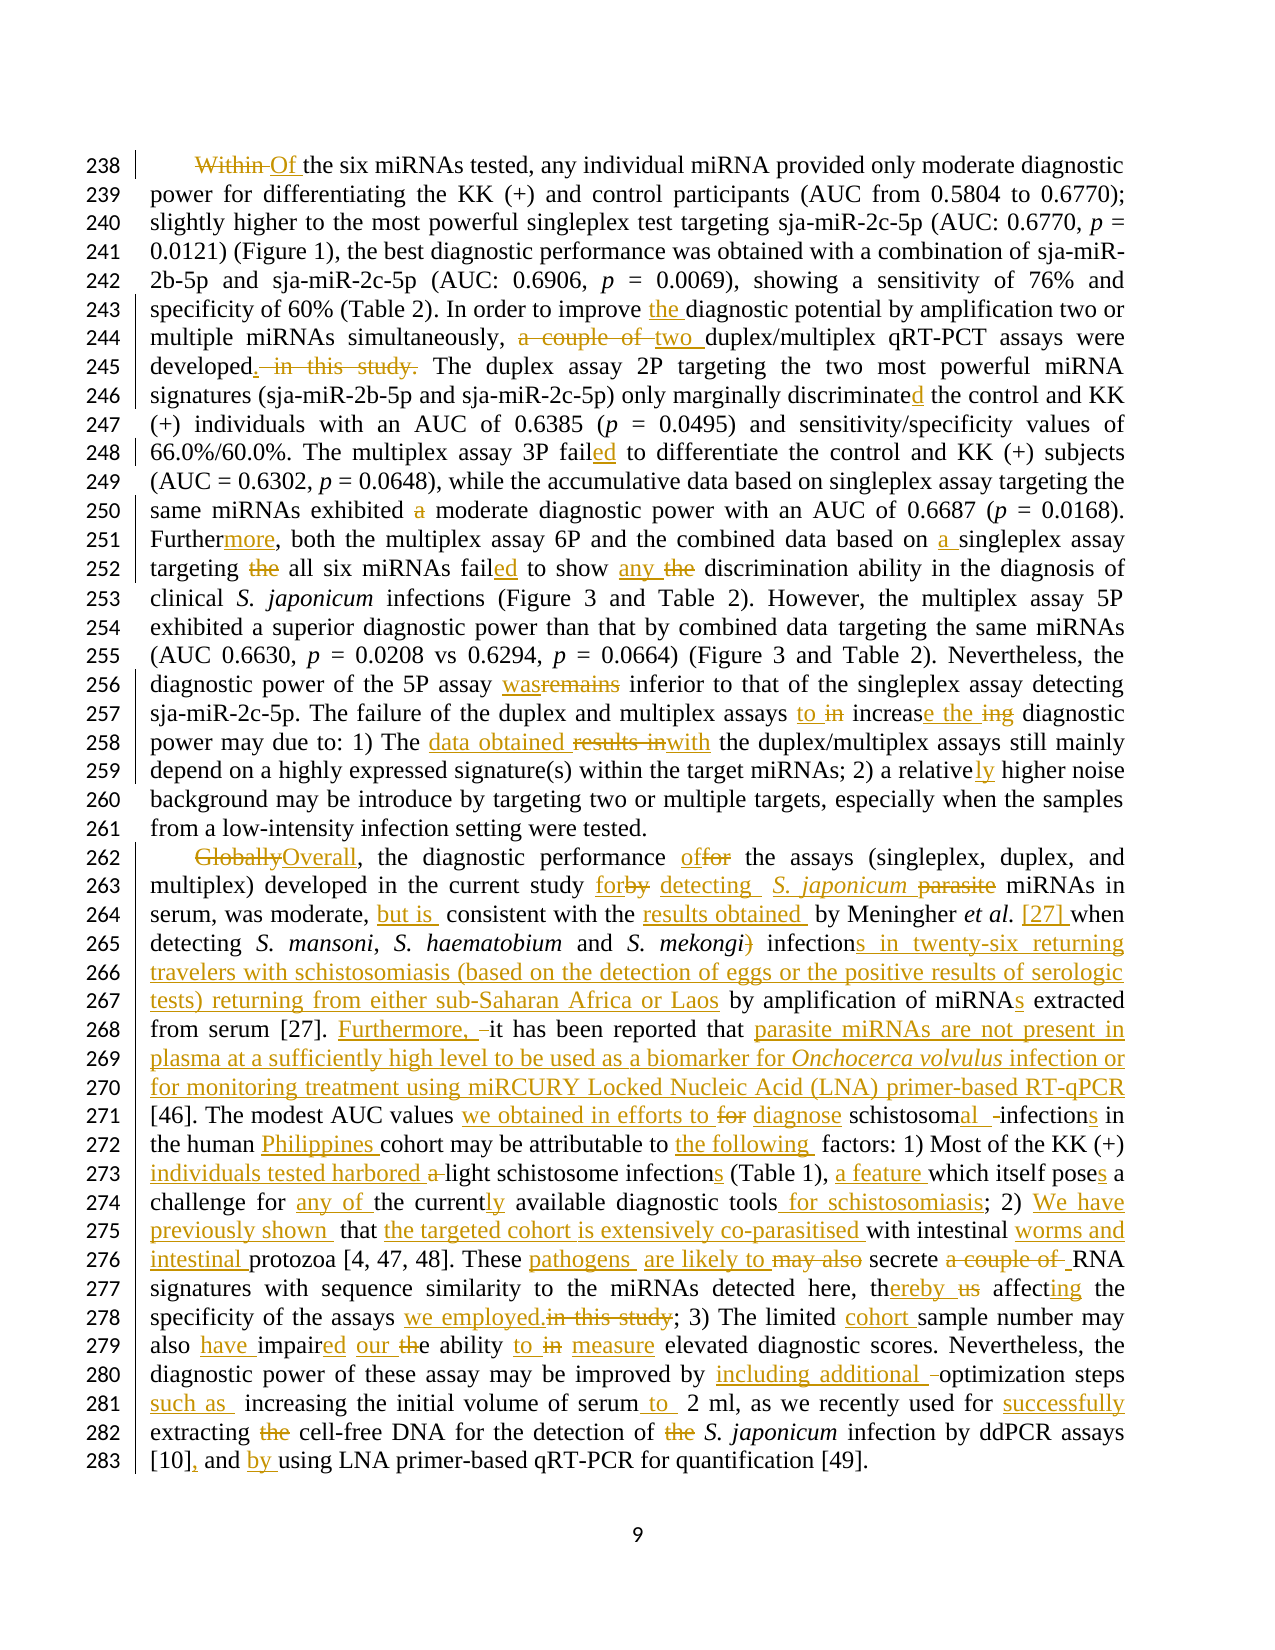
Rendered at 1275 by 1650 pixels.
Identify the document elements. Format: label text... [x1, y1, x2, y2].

text , the diagnostic performance the assays (singleplex, duplex, and multiplex) developed in the current study miRNAs in serum, was moderate, consistent with the by Meningher et al. when detecting S. mansoni, S. haematobium and S. mekongi infection by amplification of miRNA extracted from serum [27]. it has been reported that [46]. The modest AUC values schistosominfection in the human cohort may be attributable to factors: 1) Most of the KK (+) light schistosome infection (Table 1), which itself pose a challenge for the current available diagnostic tools; 2) that with intestinal protozoa [4, 47, 48]. These secrete RNA signatures with sequence similarity to the miRNAs detected here, th affect the specificity of the assays ; 3) The limited sample number may also impair e ability elevated diagnostic scores. Nevertheless, the diagnostic power of these assay may be improved by optimization steps increasing the initial volume of serum 2 ml, as we recently used for extracting cell-free DNA for the detection of S. japonicum infection by ddPCR assays [10] and using LNA primer-based qRT-PCR for quantification [49]. [150, 1098, 1125, 1474]
text the six miRNAs tested, any individual miRNA provided only moderate diagnostic power for differentiating the KK (+) and control participants (AUC from 0.5804 to 0.6770); slightly higher to the most powerful singleplex test targeting sja-miR-2c-5p (AUC: 0.6770, p = 0.0121) (Figure 1), the best diagnostic performance was obtained with a combination of sja-miR-2b-5p and sja-miR-2c-5p (AUC: 0.6906, p = 0.0069), showing a sensitivity of 76% and specificity of 60% (Table 2). In order to improve diagnostic potential by amplification two or multiple miRNAs simultaneously, duplex/multiplex qRT-PCT assays were developed The duplex assay 2P targeting the two most powerful miRNA signatures (sja-miR-2b-5p and sja-miR-2c-5p) only marginally discriminate the control and KK (+) individuals with an AUC of 0.6385 (p = 0.0495) and sensitivity/specificity values of 66.0%/60.0%. The multiplex assay 3P fail to differentiate the control and KK (+) subjects (AUC = 0.6302, p = 0.0648), while the accumulative data based on singleplex assay targeting the same miRNAs exhibited moderate diagnostic power with an AUC of 0.6687 (p = 0.0168). Further, both the multiplex assay 6P and the combined data based on singleplex assay targeting all six miRNAs fail to show discrimination ability in the diagnosis of clinical S. japonicum infections (Figure 3 and Table 2). However, the multiplex assay 5P exhibited a superior diagnostic power than that by combined data targeting the same miRNAs (AUC 0.6630, p = 0.0208 vs 0.6294, p = 0.0664) (Figure 3 and Table 2). Nevertheless, the diagnostic power of the 5P assay inferior to that of the singleplex assay detecting sja-miR-2c-5p. The failure of the duplex and multiplex assays increas diagnostic power may due to: 1) The the duplex/multiplex assays still mainly depend on a highly expressed signature(s) within the target miRNAs; 2) a relative higher noise background may be introduce by targeting two or multiple targets, especially when the samples from a low-intensity infection setting were tested. [150, 150, 1125, 842]
text , the diagnostic performance the assays (singleplex, duplex, and multiplex) developed in the current study miRNAs in serum, was moderate, consistent with the by Meningher et al. when detecting S. mansoni, S. haematobium and S. mekongi infection by amplification of miRNA extracted from serum [27]. it has been reported that [46]. The modest AUC values schistosominfection in the human cohort may be attributable to factors: 1) Most of the KK (+) light schistosome infection (Table 1), which itself pose a challenge for the current available diagnostic tools; 2) that with intestinal protozoa [4, 47, 48]. These secrete RNA signatures with sequence similarity to the miRNAs detected here, th affect the specificity of the assays ; 3) The limited sample number may also impair e ability elevated diagnostic scores. Nevertheless, the diagnostic power of these assay may be improved by optimization steps increasing the initial volume of serum 2 ml, as we recently used for extracting cell-free DNA for the detection of S. japonicum infection by ddPCR assays [10] and using LNA primer-based qRT-PCR for quantification [49]. [150, 842, 1125, 1068]
